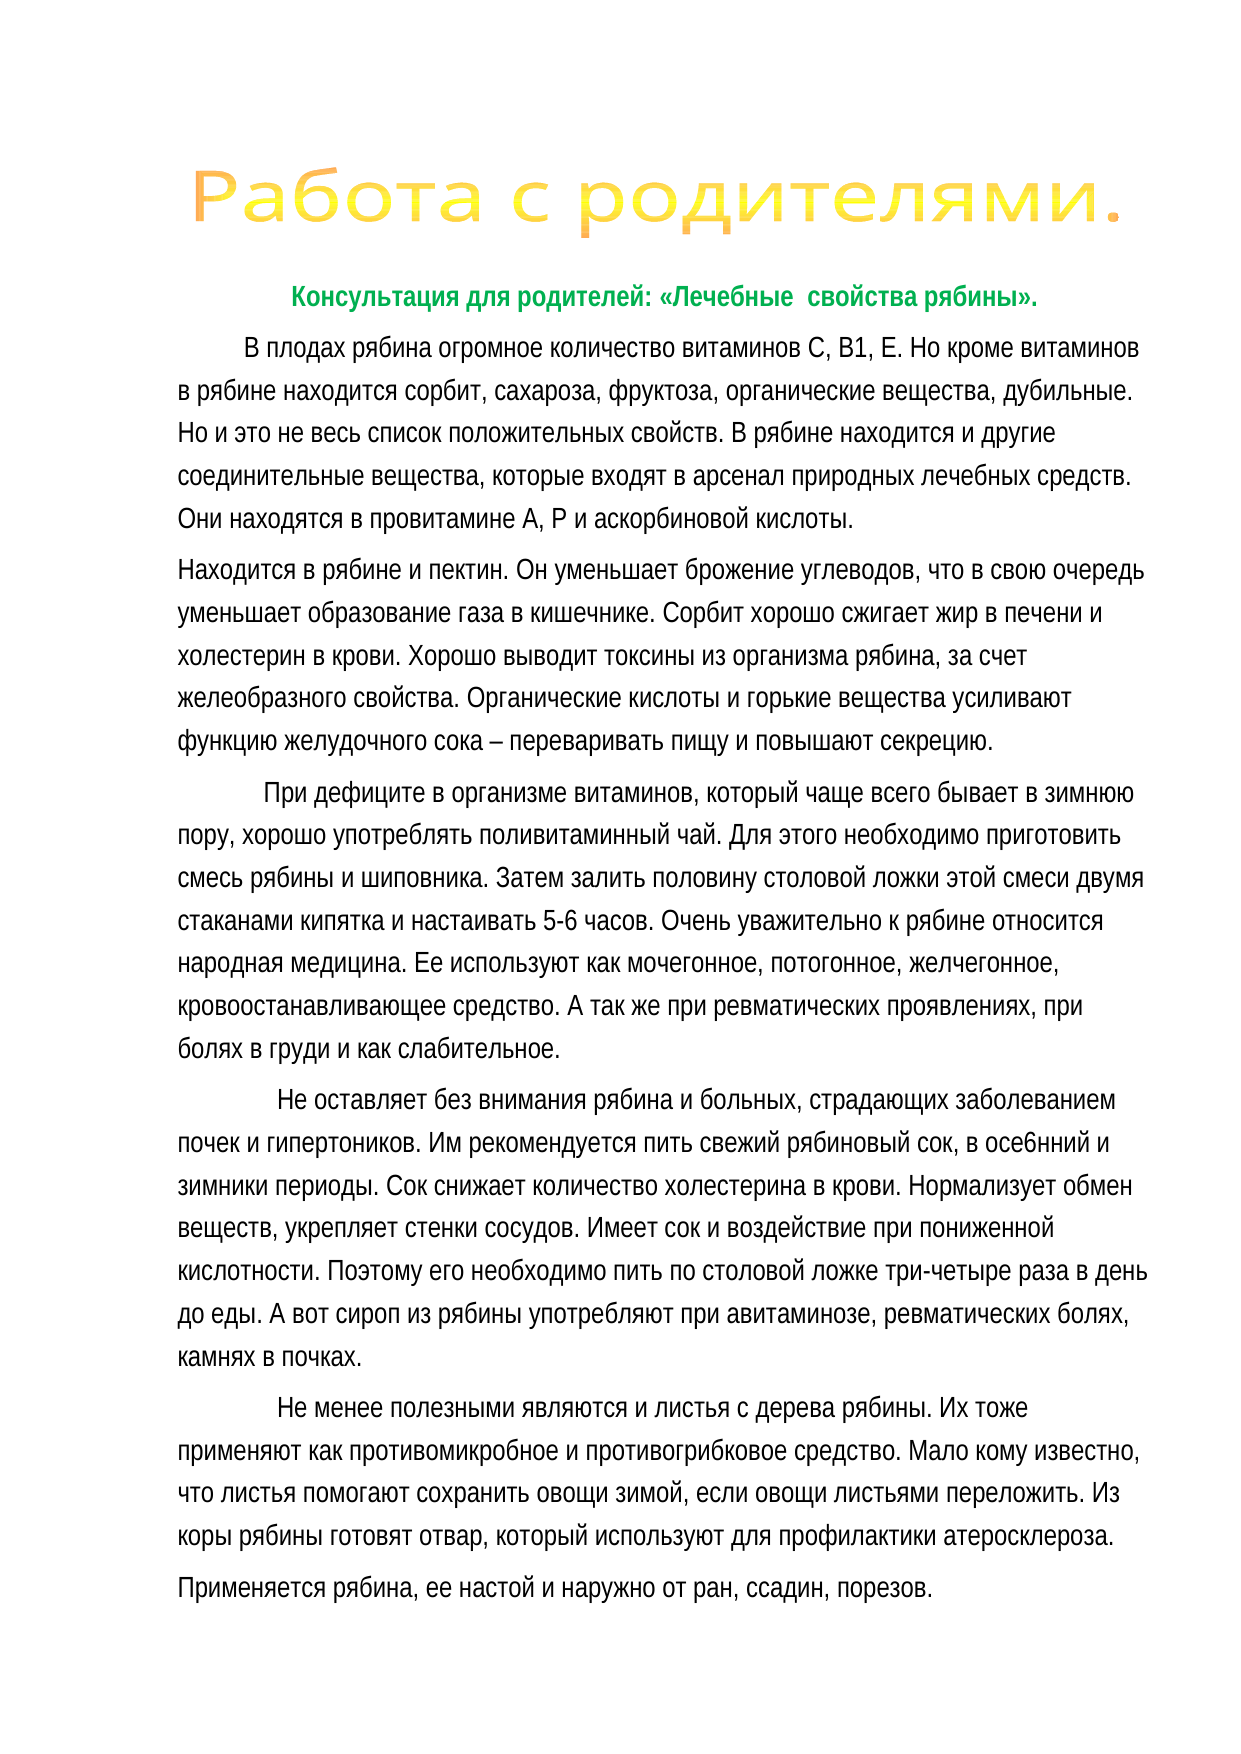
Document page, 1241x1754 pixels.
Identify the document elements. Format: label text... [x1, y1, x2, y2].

text Находится в рябине и пектин. Он уменьшает брожение углеводов, что в свою очередь уменьшает образование газа в кишечнике. Сорбит хорошо сжигает жир в печени и холестерин в крови. Хорошо выводит токсины из организма рябина, за счет желеобразного свойства. Органические кислоты и горькие вещества усиливают функцию желудочного сока – переваривать пищу и повышают секрецию. [177, 543, 1152, 757]
text При дефиците в организме витаминов, который чаще всего бывает в зимнюю пору, хорошо употреблять поливитаминный чай. Для этого необходимо приготовить смесь рябины и шиповника. Затем залить половину столовой ложки этой смеси двумя стаканами кипятка и настаивать 5-6 часов. Очень уважительно к рябине относится народная медицина. Ее используют как мочегонное, потогонное, желчегонное, кровоостанавливающее средство. А так же при ревматических проявлениях, при болях в груди и как слабительное. [177, 766, 1152, 1064]
text Применяется рябина, ее настой и наружно от ран, ссадин, порезов. [177, 1561, 1152, 1603]
text Не менее полезными являются и листья с дерева рябины. Их тоже применяют как противомикробное и противогрибковое средство. Мало кому известно, что листья помогают сохранить овощи зимой, если овощи листьями переложить. Из коры рябины готовят отвар, который используют для профилактики атеросклероза. [177, 1381, 1152, 1552]
text Консультация для родителей: «Лечебные свойства рябины». [177, 269, 1152, 312]
text Думал я, что сладкую, [198, 170, 233, 222]
text В плодах рябина огромное количество витаминов С, В1, Е. Но кроме витаминов в рябине находится сорбит, сахароза, фруктоза, органические вещества, дубильные. Но и это не весь список положительных свойств. В рябине находится и другие соединительные вещества, которые входят в арсенал природных лечебных средств. Они находятся в провитамине А, Р и аскорбиновой кислоты. [177, 321, 1152, 534]
text Не оставляет без внимания рябина и больных, страдающих заболеванием почек и гипертоников. Им рекомендуется пить свежий рябиновый сок, в осе6нний и зимники периоды. Сок снижает количество холестерина в крови. Нормализует обмен веществ, укрепляет стенки сосудов. Имеет сок и воздействие при пониженной кислотности. Поэтому его необходимо пить по столовой ложке три-четыре раза в день до еды. А вот сироп из рябины употребляют при авитаминозе, ревматических болях, камнях в почках. [177, 1073, 1152, 1372]
